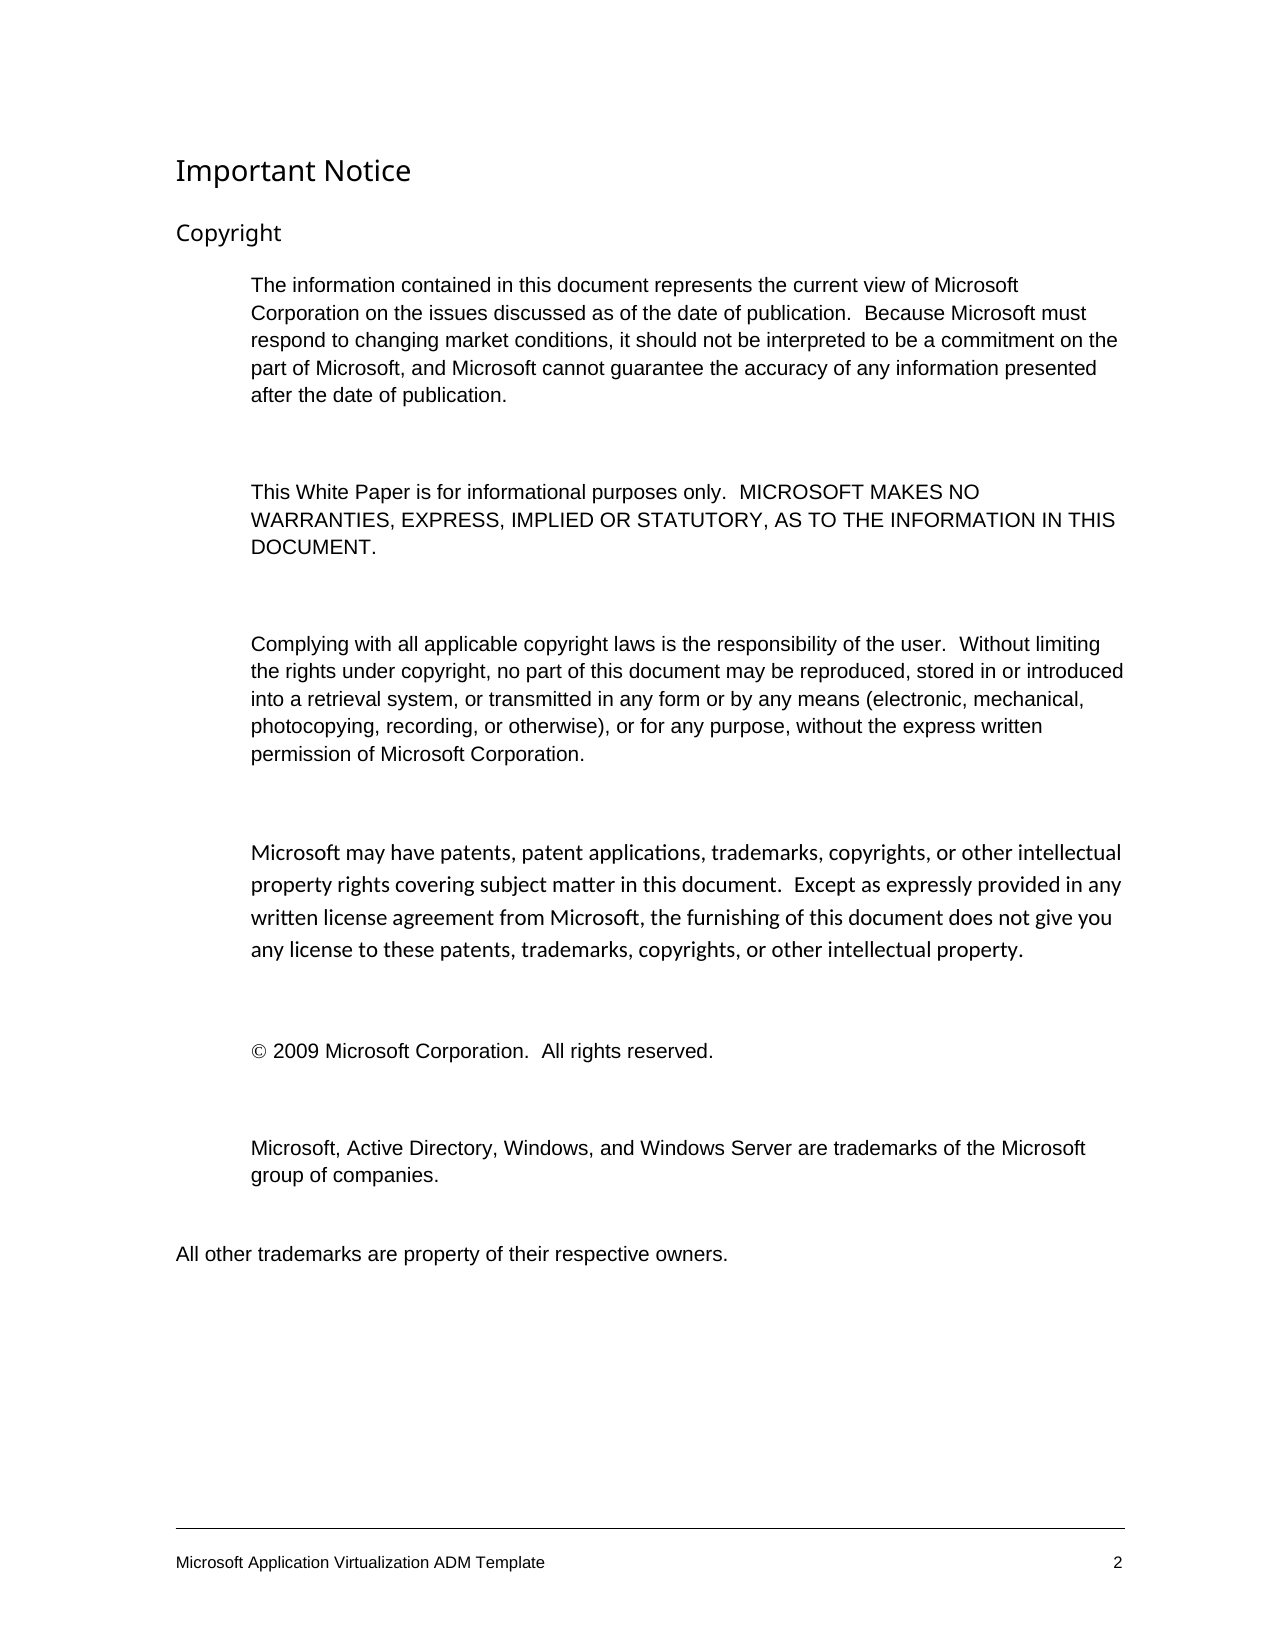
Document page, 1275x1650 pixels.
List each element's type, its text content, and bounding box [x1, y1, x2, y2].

text Copyright [176, 216, 1125, 248]
text Important Notice [176, 150, 1125, 190]
text All other trademarks are property of their respective owners. [176, 1242, 1125, 1266]
text Complying with all applicable copyright laws is the responsibility of the user. Without limiting the rights under copyright, no part of this document may be reproduced, stored in or introduced into a retrieval system, or transmitted in any form or by any means (electronic, mechanical, photocopying, recording, or otherwise), or for any purpose, without the express written permission of Microsoft Corporation. [251, 632, 1125, 766]
text Microsoft, Active Directory, Windows, and Windows Server are trademarks of the Microsoft group of companies. [251, 1136, 1125, 1187]
text The information contained in this document represents the current view of Microsoft Corporation on the issues discussed as of the date of publication. Because Microsoft must respond to changing market conditions, it should not be interpreted to be a commitment on the part of Microsoft, and Microsoft cannot guarantee the accuracy of any information presented after the date of publication. [251, 273, 1125, 407]
text  2009 Microsoft Corporation. All rights reserved. [251, 1039, 1125, 1063]
text This White Paper is for informational purposes only. MICROSOFT MAKES NO WARRANTIES, EXPRESS, IMPLIED OR STATUTORY, AS TO THE INFORMATION IN THIS DOCUMENT. [251, 480, 1125, 559]
text Microsoft may have patents, patent applications, trademarks, copyrights, or other intellectual property rights covering subject matter in this document. Except as expressly provided in any written license agreement from Microsoft, the furnishing of this document does not give you any license to these patents, trademarks, copyrights, or other intellectual property. [251, 838, 1125, 963]
